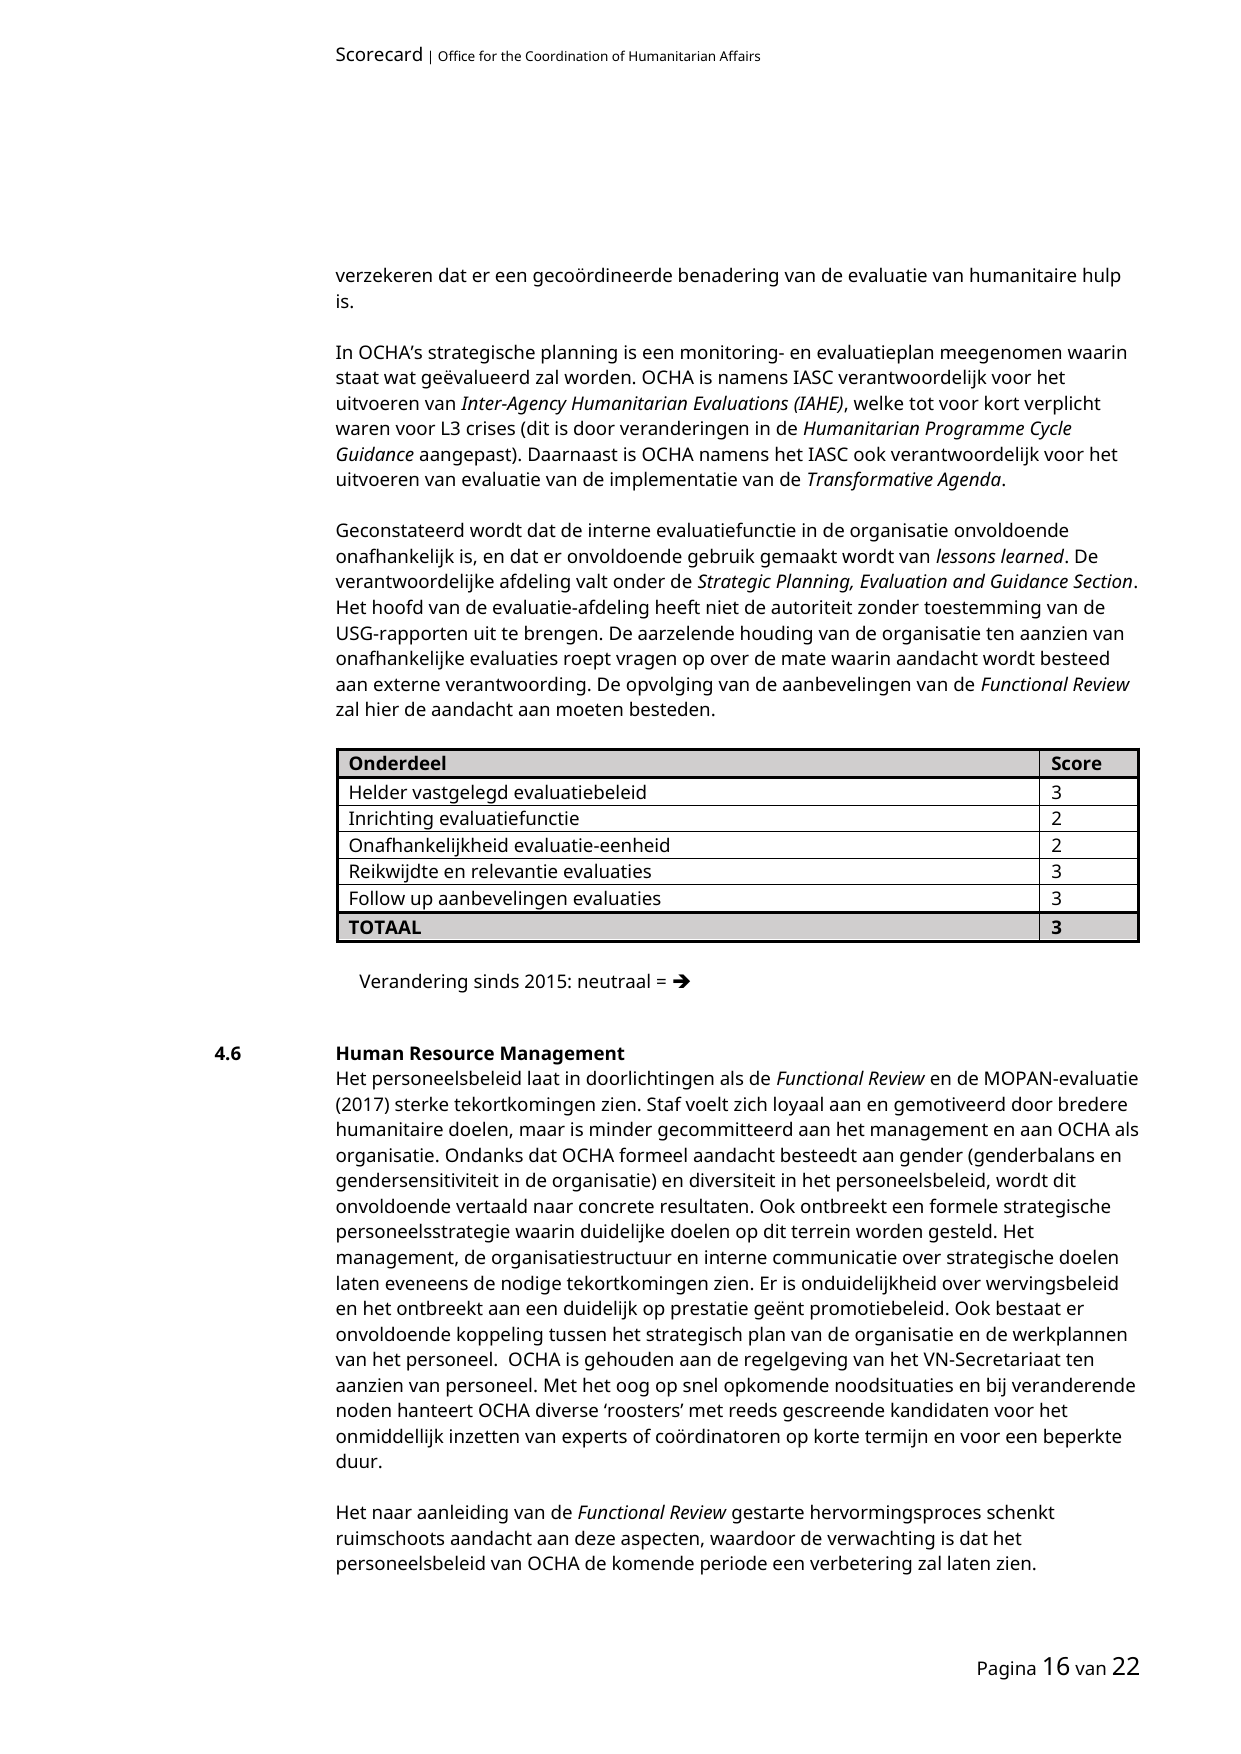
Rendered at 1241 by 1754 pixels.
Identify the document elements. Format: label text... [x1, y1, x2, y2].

table_cell Inrichting evaluatiefunctie [339, 806, 1039, 831]
table_header Score [1040, 751, 1137, 776]
table_cell 2 [1040, 832, 1137, 858]
table_cell TOTAAL [339, 914, 1039, 939]
text Verandering sinds 2015: neutraal = [335, 968, 1140, 994]
table_cell 3 [1040, 914, 1137, 939]
table_header Onderdeel [339, 751, 1039, 776]
text Geconstateerd wordt dat de interne evaluatiefunctie in de organisatie onvoldoende onafhankelijk is, en dat er onvoldoende gebruik gemaakt wordt van lessons learned. De verantwoordelijke afdeling valt onder de Strategic Planning, Evaluation and Guidance Section. Het hoofd van de evaluatie-afdeling heeft niet de autoriteit zonder toestemming van de USG-rapporten uit te brengen. De aarzelende houding van de organisatie ten aanzien van onafhankelijke evaluaties roept vragen op over de mate waarin aandacht wordt besteed aan externe verantwoording. De opvolging van de aanbevelingen van de Functional Review zal hier de aandacht aan moeten besteden. [335, 518, 1140, 722]
subtitle 4.6 Human Resource Management [214, 1040, 1140, 1066]
text Het personeelsbeleid laat in doorlichtingen als de Functional Review en de MOPAN-evaluatie (2017) sterke tekortkomingen zien. Staf voelt zich loyaal aan en gemotiveerd door bredere humanitaire doelen, maar is minder gecommitteerd aan het management en aan OCHA als organisatie. Ondanks dat OCHA formeel aandacht besteedt aan gender (genderbalans en gendersensitiviteit in de organisatie) en diversiteit in het personeelsbeleid, wordt dit onvoldoende vertaald naar concrete resultaten. Ook ontbreekt een formele strategische personeelsstrategie waarin duidelijke doelen op dit terrein worden gesteld. Het management, de organisatiestructuur en interne communicatie over strategische doelen laten eveneens de nodige tekortkomingen zien. Er is onduidelijkheid over wervingsbeleid en het ontbreekt aan een duidelijk op prestatie geënt promotiebeleid. Ook bestaat er onvoldoende koppeling tussen het strategisch plan van de organisatie en de werkplannen van het personeel. OCHA is gehouden aan de regelgeving van het VN-Secretariaat ten aanzien van personeel. Met het oog op snel opkomende noodsituaties en bij veranderende noden hanteert OCHA diverse ‘roosters’ met reeds gescreende kandidaten voor het onmiddellijk inzetten van experts of coördinatoren op korte termijn en voor een beperkte duur. [335, 1066, 1140, 1474]
table_cell 3 [1040, 859, 1137, 884]
text In OCHA’s strategische planning is een monitoring- en evaluatieplan meegenomen waarin staat wat geëvalueerd zal worden. OCHA is namens IASC verantwoordelijk voor het uitvoeren van Inter-Agency Humanitarian Evaluations (IAHE), welke tot voor kort verplicht waren voor L3 crises (dit is door veranderingen in de Humanitarian Programme Cycle Guidance aangepast). Daarnaast is OCHA namens het IASC ook verantwoordelijk voor het uitvoeren van evaluatie van de implementatie van de Transformative Agenda. [335, 339, 1140, 492]
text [335, 262, 1140, 313]
table_cell 2 [1040, 806, 1137, 831]
table_cell Onafhankelijkheid evaluatie-eenheid [339, 832, 1039, 858]
text Het naar aanleiding van de Functional Review gestarte hervormingsproces schenkt ruimschoots aandacht aan deze aspecten, waardoor de verwachting is dat het personeelsbeleid van OCHA de komende periode een verbetering zal laten zien. [335, 1499, 1140, 1576]
table_cell Follow up aanbevelingen evaluaties [339, 885, 1039, 911]
table_cell 3 [1040, 885, 1137, 911]
table_cell Reikwijdte en relevantie evaluaties [339, 859, 1039, 884]
table_cell Helder vastgelegd evaluatiebeleid [339, 779, 1039, 805]
table_cell 3 [1040, 779, 1137, 805]
